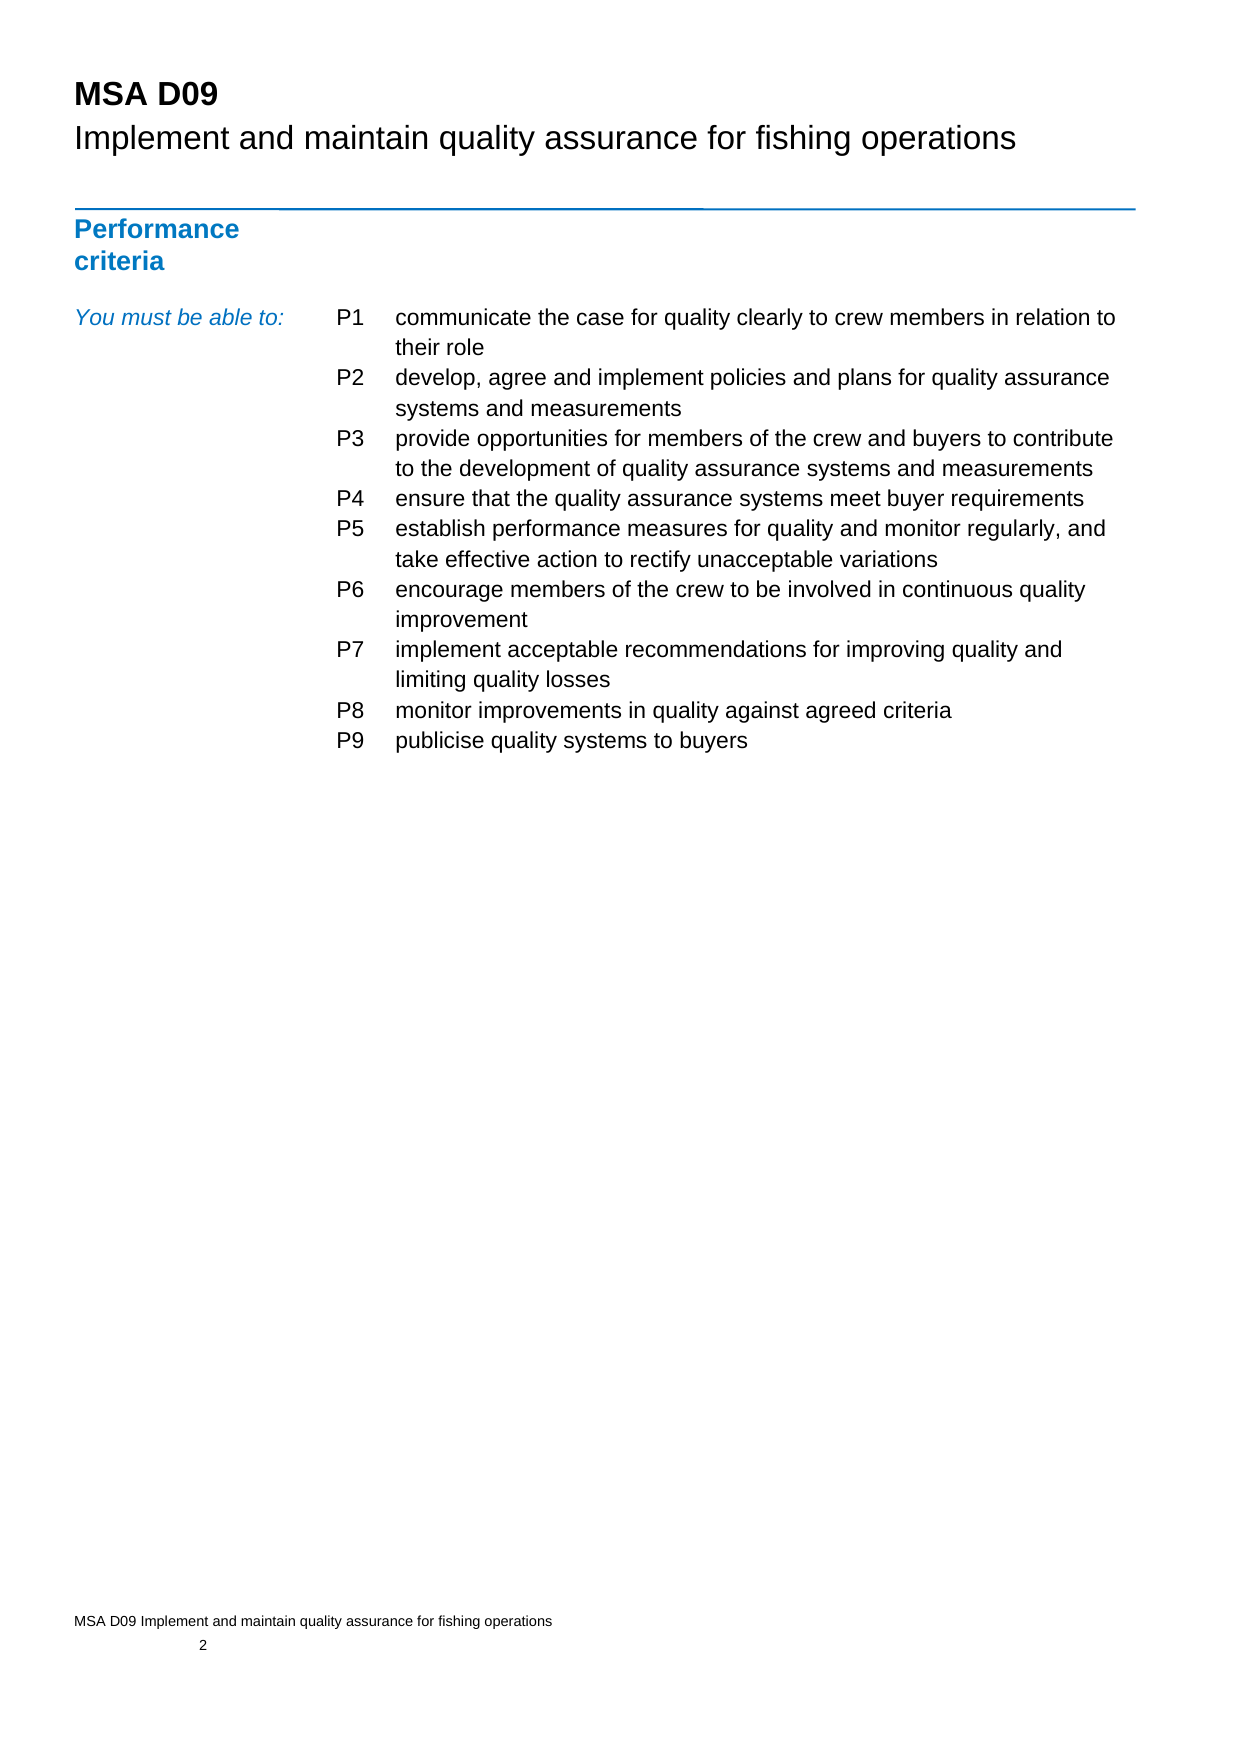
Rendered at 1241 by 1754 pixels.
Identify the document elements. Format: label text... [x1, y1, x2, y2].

table_header [63, 213, 325, 787]
table_header communicate the case for quality clearly to crew members in relation to their role develop, agree and implement policies and plans for quality assurance systems and measurements provide opportunities for members of the crew and buyers to contribute to the development of quality assurance systems and measurements ensure that the quality assurance systems meet buyer requirements establish performance measures for quality and monitor regularly, and take effective action to rectify unacceptable variations encourage members of the crew to be involved in continuous quality improvement implement acceptable recommendations for improving quality and limiting quality losses monitor improvements in quality against agreed criteria publicise quality systems to buyers [325, 213, 1148, 787]
